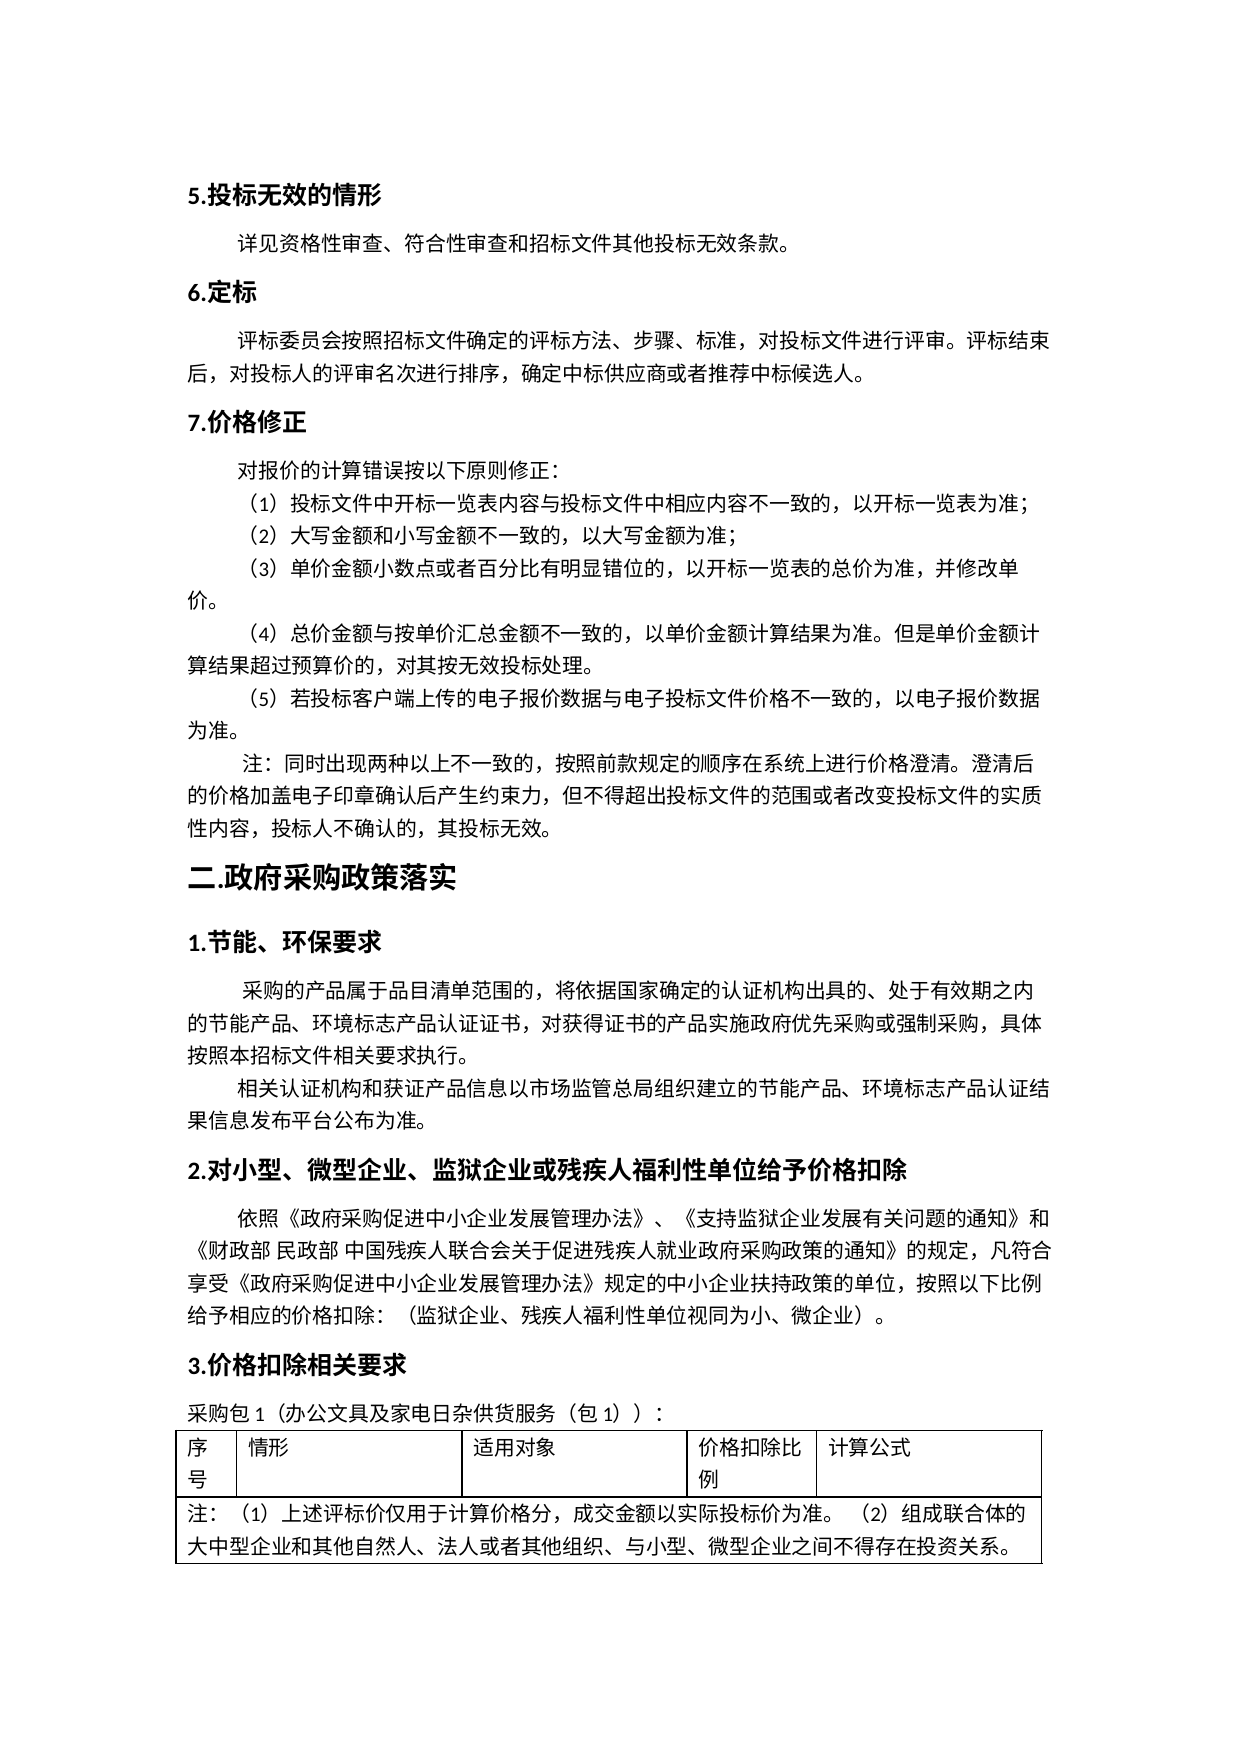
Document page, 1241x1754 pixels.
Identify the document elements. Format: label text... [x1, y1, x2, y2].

text 采购的产品属于品目清单范围的，将依据国家确定的认证机构出具的、处于有效期之内的节能产品、环境标志产品认证证书，对获得证书的产品实施政府优先采购或强制采购，具体按照本招标文件相关要求执行。 [187, 974, 1053, 1072]
text 1.节能、环保要求 [187, 909, 1053, 974]
text 3.价格扣除相关要求 [187, 1332, 1053, 1397]
text 二.政府采购政策落实 [187, 844, 1053, 909]
text 6.定标 [187, 259, 1053, 324]
text 对报价的计算错误按以下原则修正： [187, 454, 1053, 487]
text （5）若投标客户端上传的电子报价数据与电子投标文件价格不一致的，以电子报价数据为准。 [187, 682, 1053, 747]
text 5.投标无效的情形 [187, 162, 1053, 227]
table_header 序号 [177, 1431, 236, 1496]
text （4）总价金额与按单价汇总金额不一致的，以单价金额计算结果为准。但是单价金额计算结果超过预算价的，对其按无效投标处理。 [187, 617, 1053, 682]
table_header 价格扣除比例 [688, 1431, 816, 1496]
text 7.价格修正 [187, 389, 1053, 454]
table_header 适用对象 [463, 1431, 686, 1496]
text 注：同时出现两种以上不一致的，按照前款规定的顺序在系统上进行价格澄清。澄清后的价格加盖电子印章确认后产生约束力，但不得超出投标文件的范围或者改变投标文件的实质性内容，投标人不确认的，其投标无效。 [187, 747, 1053, 844]
text 2.对小型、微型企业、监狱企业或残疾人福利性单位给予价格扣除 [187, 1137, 1053, 1202]
text （1）投标文件中开标一览表内容与投标文件中相应内容不一致的，以开标一览表为准； [187, 487, 1053, 519]
text 评标委员会按照招标文件确定的评标方法、步骤、标准，对投标文件进行评审。评标结束后，对投标人的评审名次进行排序，确定中标供应商或者推荐中标候选人。 [187, 324, 1053, 389]
text 相关认证机构和获证产品信息以市场监管总局组织建立的节能产品、环境标志产品认证结果信息发布平台公布为准。 [187, 1072, 1053, 1137]
text （2）大写金额和小写金额不一致的，以大写金额为准； [187, 519, 1053, 552]
text 依照《政府采购促进中小企业发展管理办法》、《支持监狱企业发展有关问题的通知》和《财政部 民政部 中国残疾人联合会关于促进残疾人就业政府采购政策的通知》的规定，凡符合享受《政府采购促进中小企业发展管理办法》规定的中小企业扶持政策的单位，按照以下比例给予相应的价格扣除：（监狱企业、残疾人福利性单位视同为小、微企业）。 [187, 1202, 1053, 1332]
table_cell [177, 1498, 1041, 1563]
text 采购包1（办公文具及家电日杂供货服务（包1））： [187, 1397, 1053, 1429]
text （3）单价金额小数点或者百分比有明显错位的，以开标一览表的总价为准，并修改单价。 [187, 552, 1053, 617]
text 详见资格性审查、符合性审查和招标文件其他投标无效条款。 [187, 227, 1053, 259]
table_header 情形 [237, 1431, 461, 1496]
table_header 计算公式 [817, 1431, 1041, 1496]
